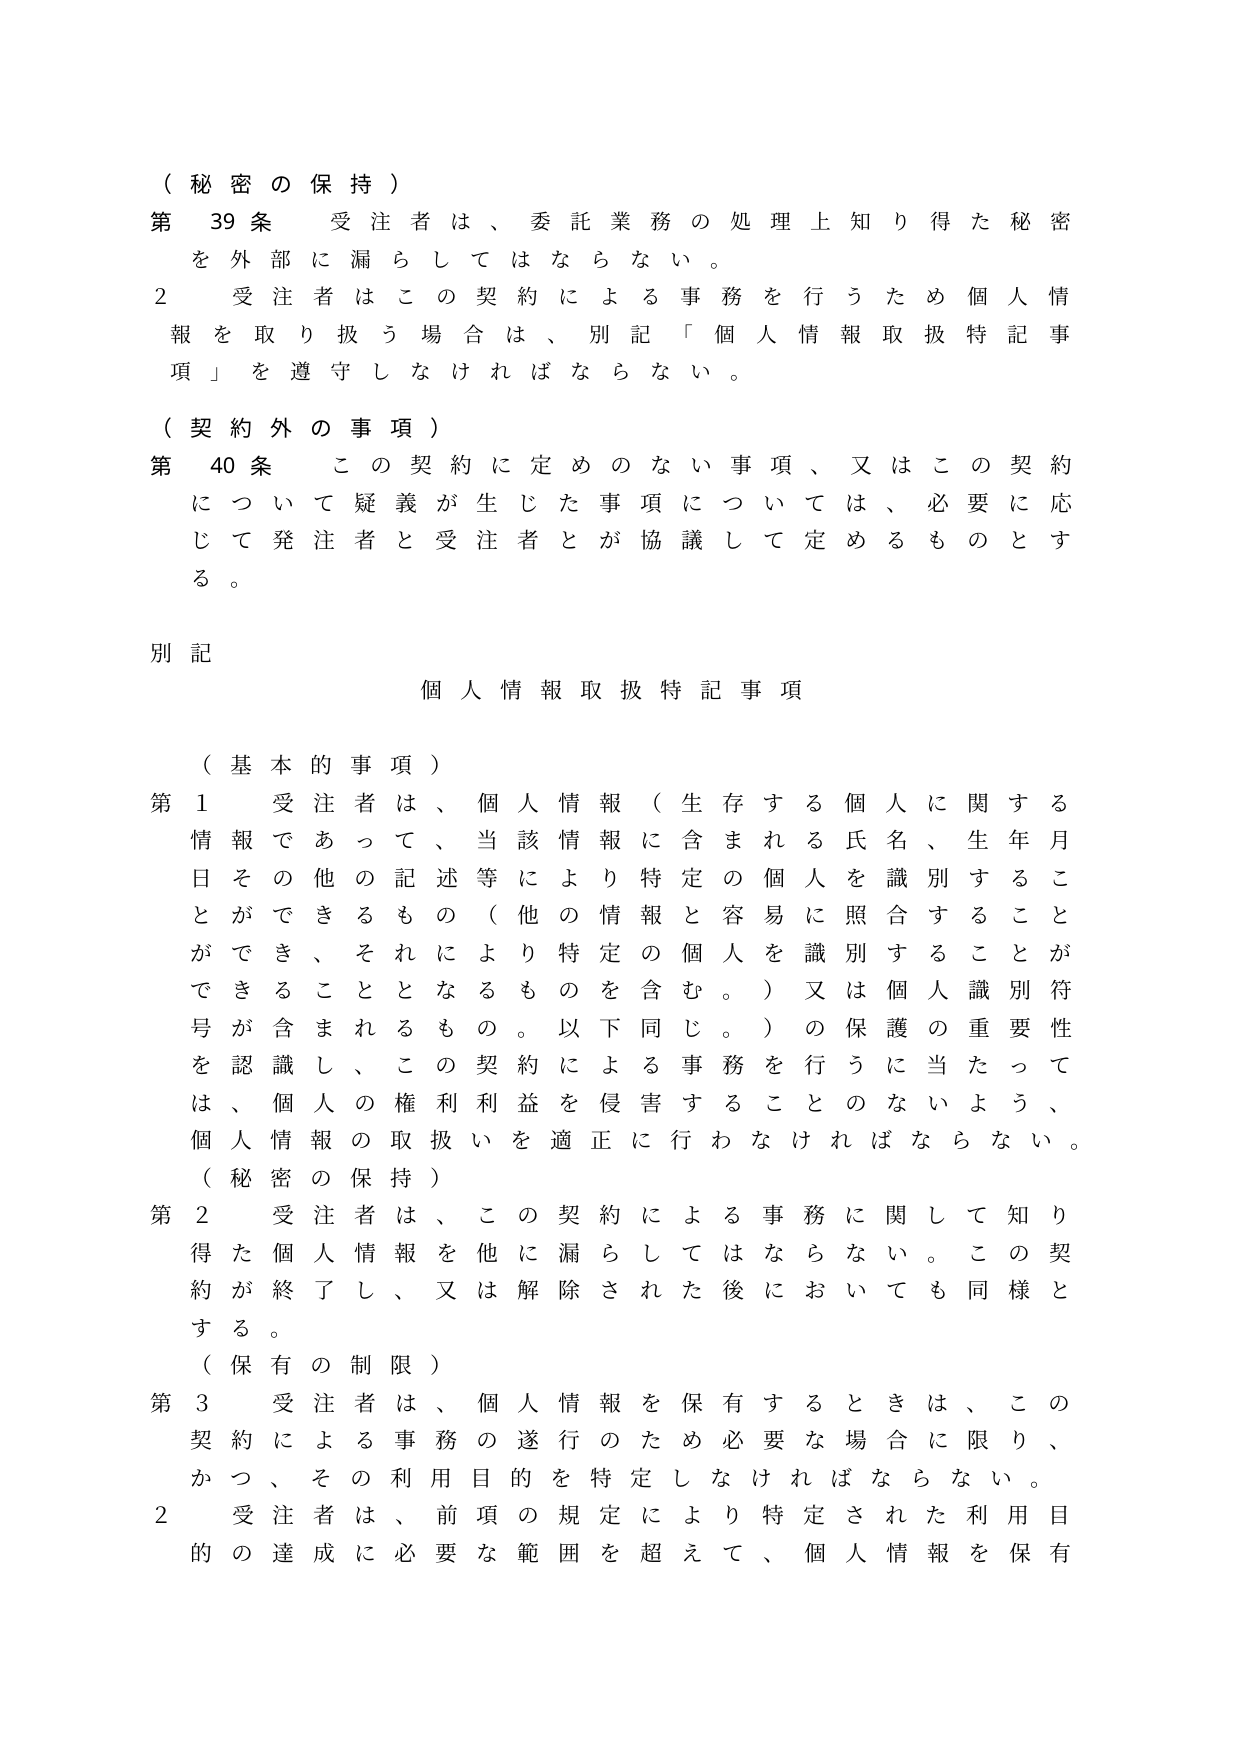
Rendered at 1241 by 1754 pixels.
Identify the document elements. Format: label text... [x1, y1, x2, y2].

text 第３ 受注者は、個人情報を保有するときは、この契約による事務の遂行のため必要な場合に限り、かつ、その利用目的を特定しなければならない。 [150, 1383, 1090, 1496]
text （保有の制限） [150, 1346, 1090, 1383]
text ２ 受注者はこの契約による事務を行うため個人情報を取り扱う場合は、別記「個人情報取扱特記事項」を遵守しなければならない。 [150, 277, 1090, 389]
text （基本的事項） [150, 746, 1090, 783]
text （秘密の保持） [171, 1158, 1090, 1196]
text （契約外の事項） [150, 408, 1090, 446]
text 第 40 条 この契約に定めのない事項、又はこの契約について疑義が生じた事項については、必要に応じて発注者と受注者とが協議して定めるものとする。 [150, 446, 1090, 596]
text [150, 1496, 1090, 1571]
text （秘密の保持） [150, 164, 1090, 202]
text 第１ 受注者は、個人情報（生存する個人に関する情報であって、当該情報に含まれる氏名、生年月日その他の記述等により特定の個人を識別することができるもの（他の情報と容易に照合することができ、それにより特定の個人を識別することができることとなるものを含む。）又は個人識別符号が含まれるもの。以下同じ。）の保護の重要性を認識し、この契約による事務を行うに当たっては、個人の権利利益を侵害することのないよう、個人情報の取扱いを適正に行わなければならない。 [150, 783, 1090, 1158]
text 第２ 受注者は、この契約による事務に関して知り得た個人情報を他に漏らしてはならない。この契約が終了し、又は解除された後においても同様とする。 [150, 1196, 1090, 1346]
text 個人情報取扱特記事項 [150, 671, 1090, 708]
text 第 39 条 受注者は、委託業務の処理上知り得た秘密を外部に漏らしてはならない。 [150, 202, 1090, 277]
text 別記 [150, 633, 1090, 671]
